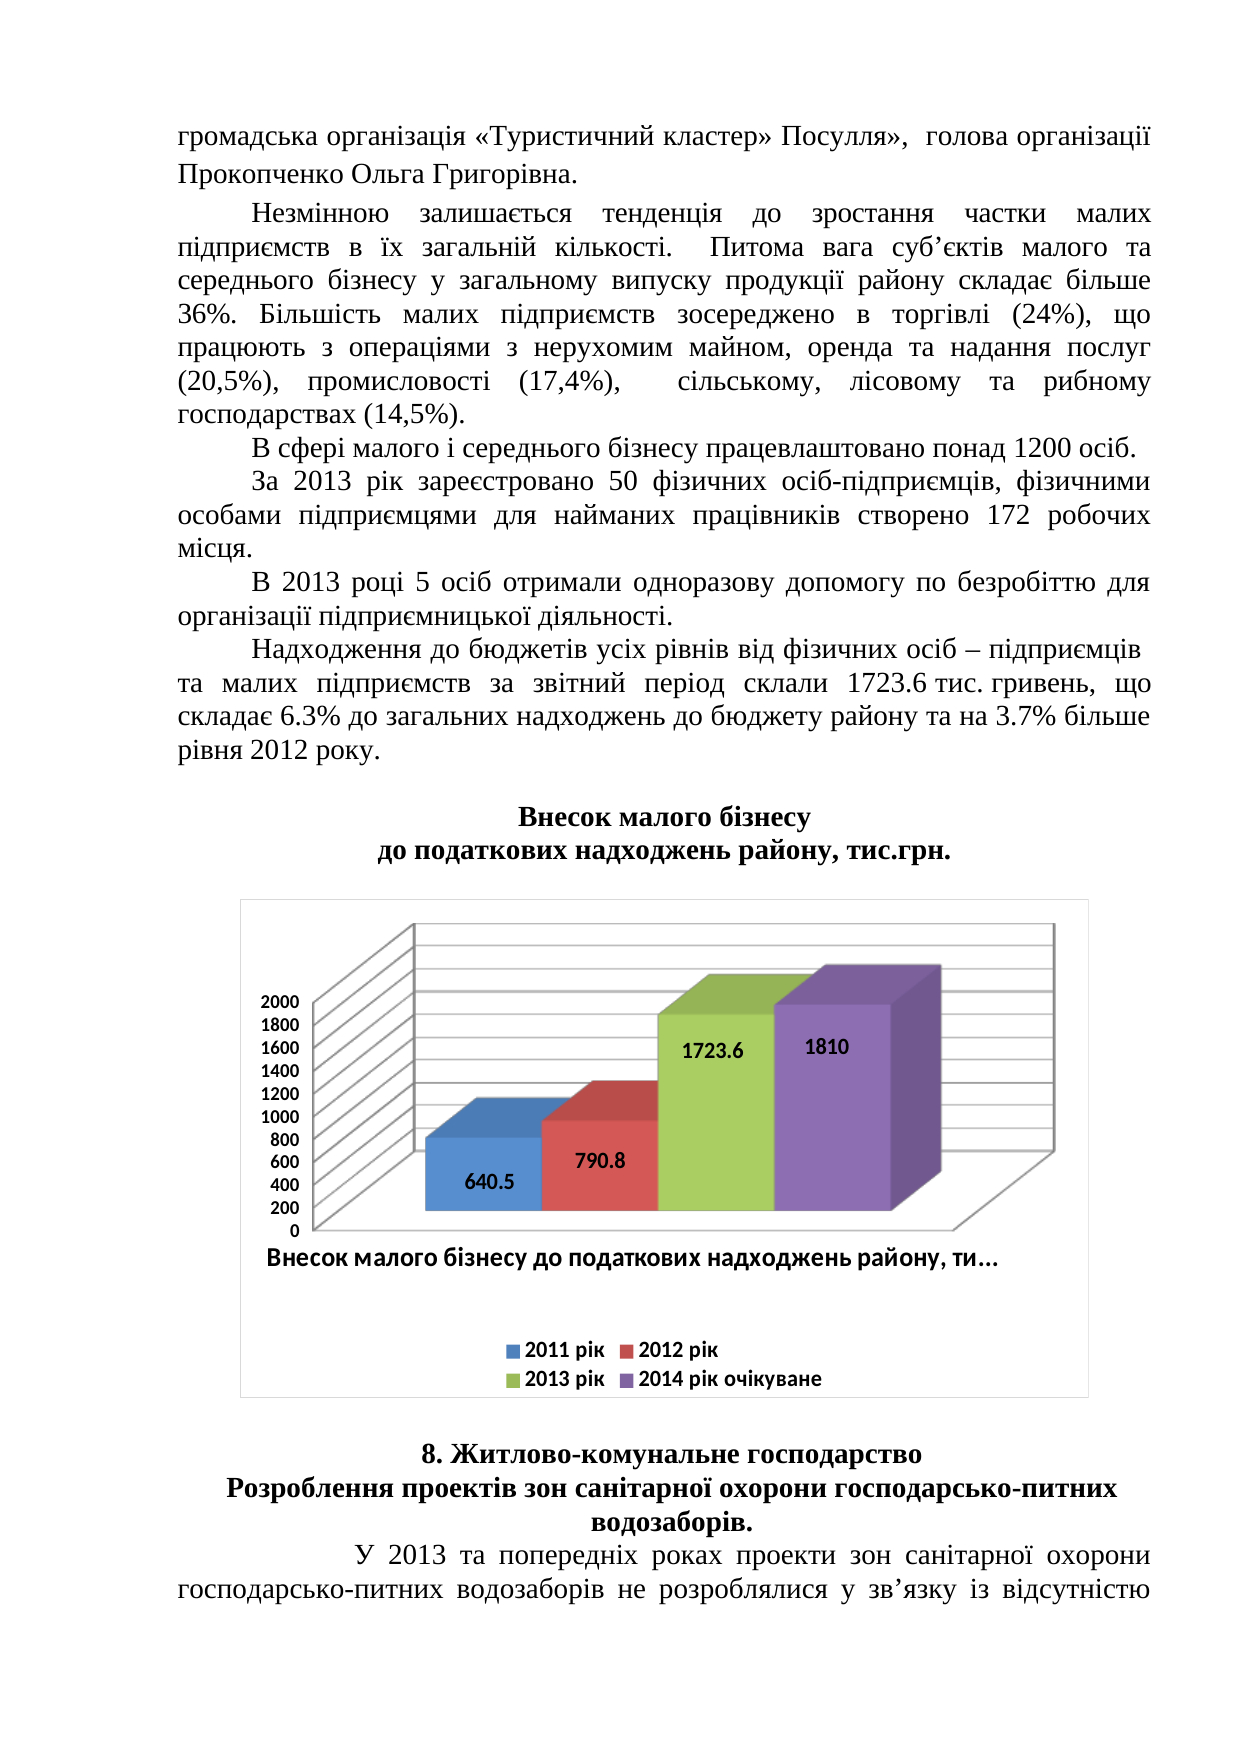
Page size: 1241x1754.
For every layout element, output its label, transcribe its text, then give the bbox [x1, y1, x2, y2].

text Внесок малого бізнесу [177, 799, 1152, 832]
text В сфері малого і середнього бізнесу працевлаштовано понад 1200 осіб. [177, 430, 1152, 463]
text 8. Житлово-комунальне господарство [192, 1437, 1152, 1470]
text до податкових надходжень району, тис.грн. [177, 832, 1152, 866]
text Розроблення проектів зон санітарної охорони господарсько-питних водозаборів. [192, 1470, 1152, 1537]
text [177, 118, 1152, 190]
text Незмінною залишається тенденція до зростання частки малих підприємств в їх загальній кількості. Питома вага суб’єктів малого та середнього бізнесу у загальному випуску продукції району складає більше 36%. Більшість малих підприємств зосереджено в торгівлі (24%), що працюють з операціями з нерухомим майном, оренда та надання послуг (20,5%), промисловості (17,4%), сільському, лісовому та рибному господарствах (14,5%). [177, 195, 1152, 430]
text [177, 1537, 1152, 1604]
text Надходження до бюджетів усіх рівнів від фізичних осіб – підприємців та малих підприємств за звітний період склали 1723.6 тис. гривень, що складає 6.3% до загальних надходжень до бюджету району та на 3.7% більше рівня 2012 року. [177, 631, 1152, 765]
text В 2013 році 5 осіб отримали одноразову допомогу по безробіттю для організації підприємницької діяльності. [177, 564, 1152, 631]
text За 2013 рік зареєстровано 50 фізичних осіб-підприємців, фізичними особами підприємцями для найманих працівників створено 172 робочих місця. [177, 463, 1152, 564]
